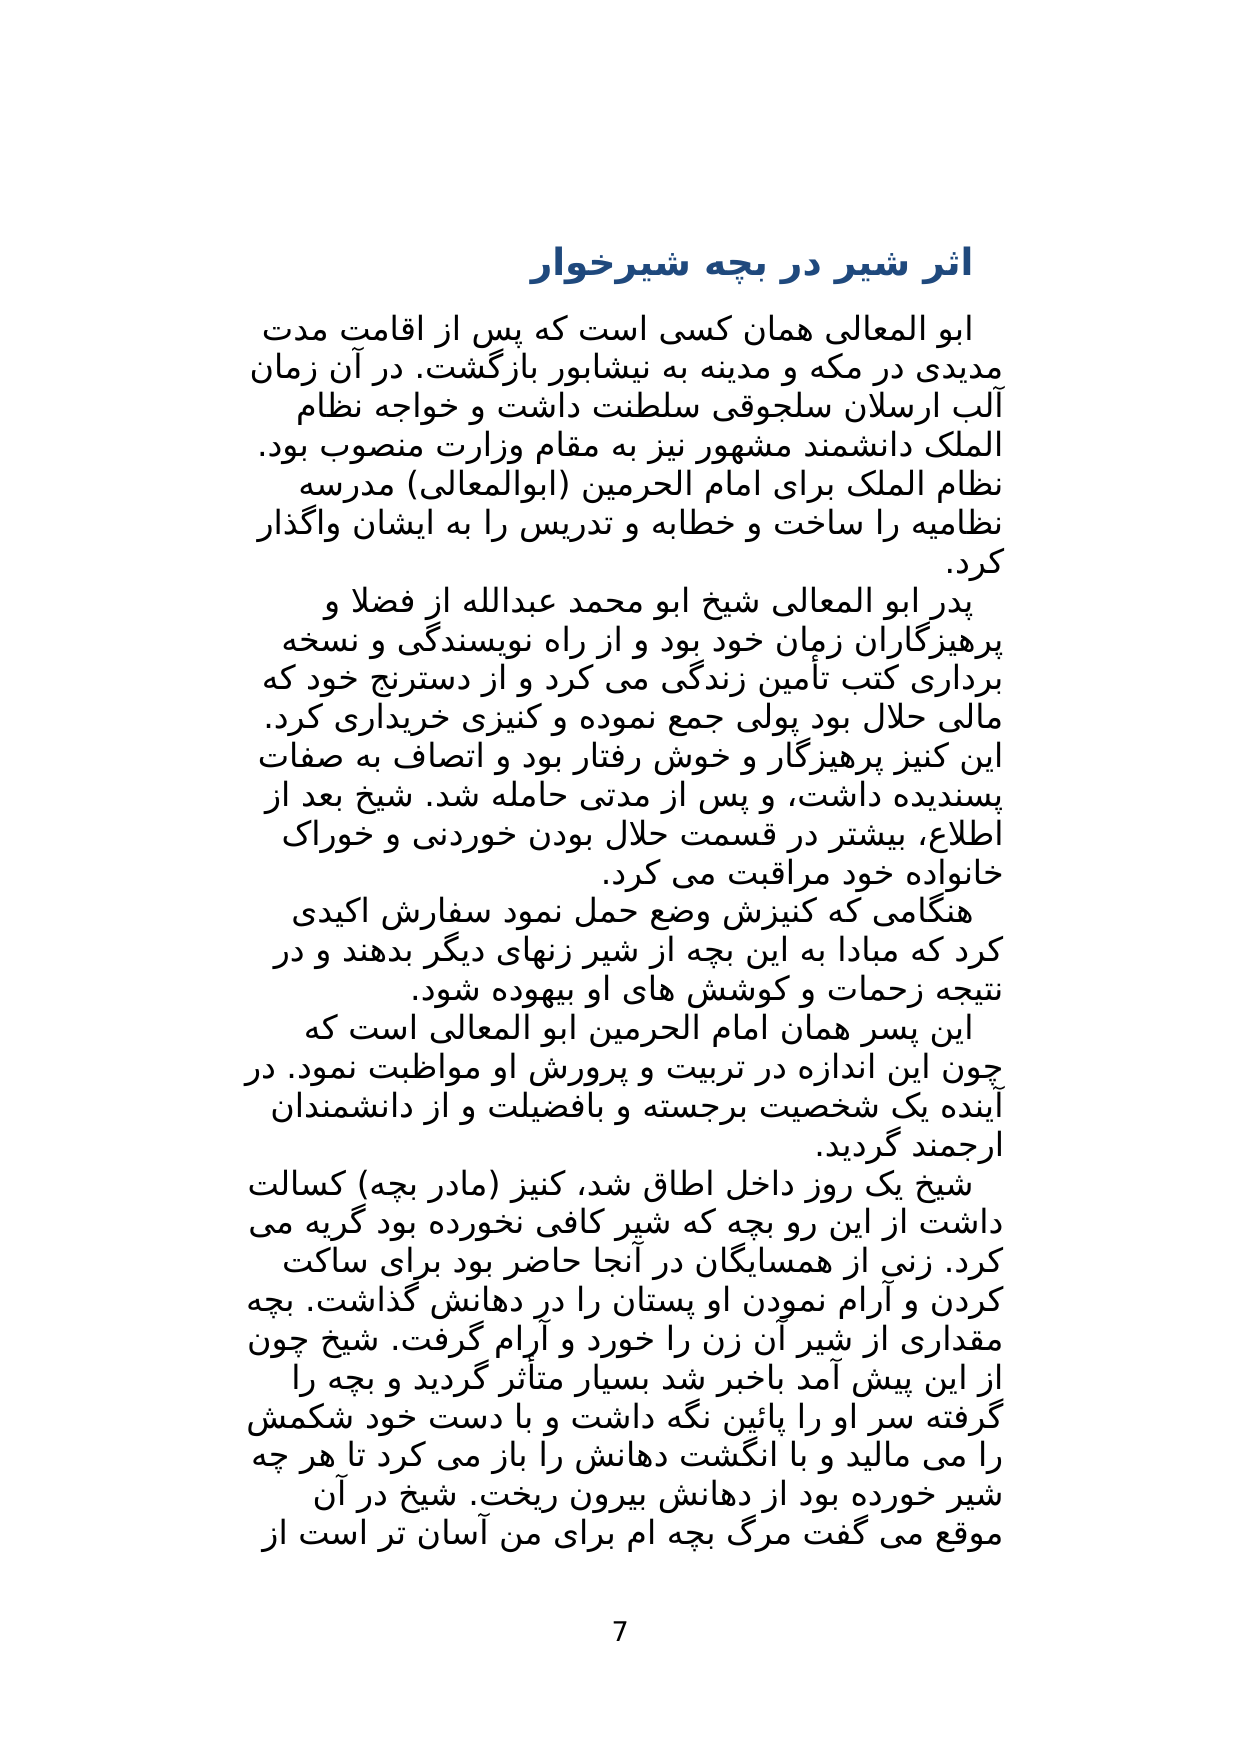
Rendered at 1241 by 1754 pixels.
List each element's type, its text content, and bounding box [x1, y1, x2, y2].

subtitle اثر شیر در بچه شیرخوار [236, 241, 1004, 284]
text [236, 1164, 1004, 1552]
text این پسر همان امام الحرمین ابو المعالی است که چون این اندازه در تربیت و پرورش او مواظبت نمود. در آینده یک شخصیت برجسته و بافضیلت و از دانشمندان ارجمند گردید. [236, 1008, 1004, 1164]
text پدر ابو المعالی شیخ ابو محمد عبدالله از فضلا و پرهیزگاران زمان خود بود و از راه نویسندگی و نسخه برداری کتب تأمین زندگی می کرد و از دسترنج خود که مالی حلال بود پولی جمع نموده و کنیزی خریداری کرد. این کنیز پرهیزگار و خوش رفتار بود و اتصاف به صفات پسندیده داشت، و پس از مدتی حامله شد. شیخ بعد از اطلاع، بیشتر در قسمت حلال بودن خوردنی و خوراک خانواده خود مراقبت می کرد. [236, 581, 1004, 892]
text ابو المعالی همان کسی است که پس از اقامت مدت مدیدی در مکه و مدینه به نیشابور بازگشت. در آن زمان آلب ارسلان سلجوقی سلطنت داشت و خواجه نظام الملک دانشمند مشهور نیز به مقام وزارت منصوب بود. نظام الملک برای امام الحرمین (ابوالمعالی) مدرسه نظامیه را ساخت و خطابه و تدریس را به ایشان واگذار کرد. [236, 309, 1004, 581]
text هنگامی که کنیزش وضع حمل نمود سفارش اکیدی کرد که مبادا به این بچه از شیر زنهای دیگر بدهند و در نتیجه زحمات و کوشش های او بیهوده شود. [236, 892, 1004, 1008]
